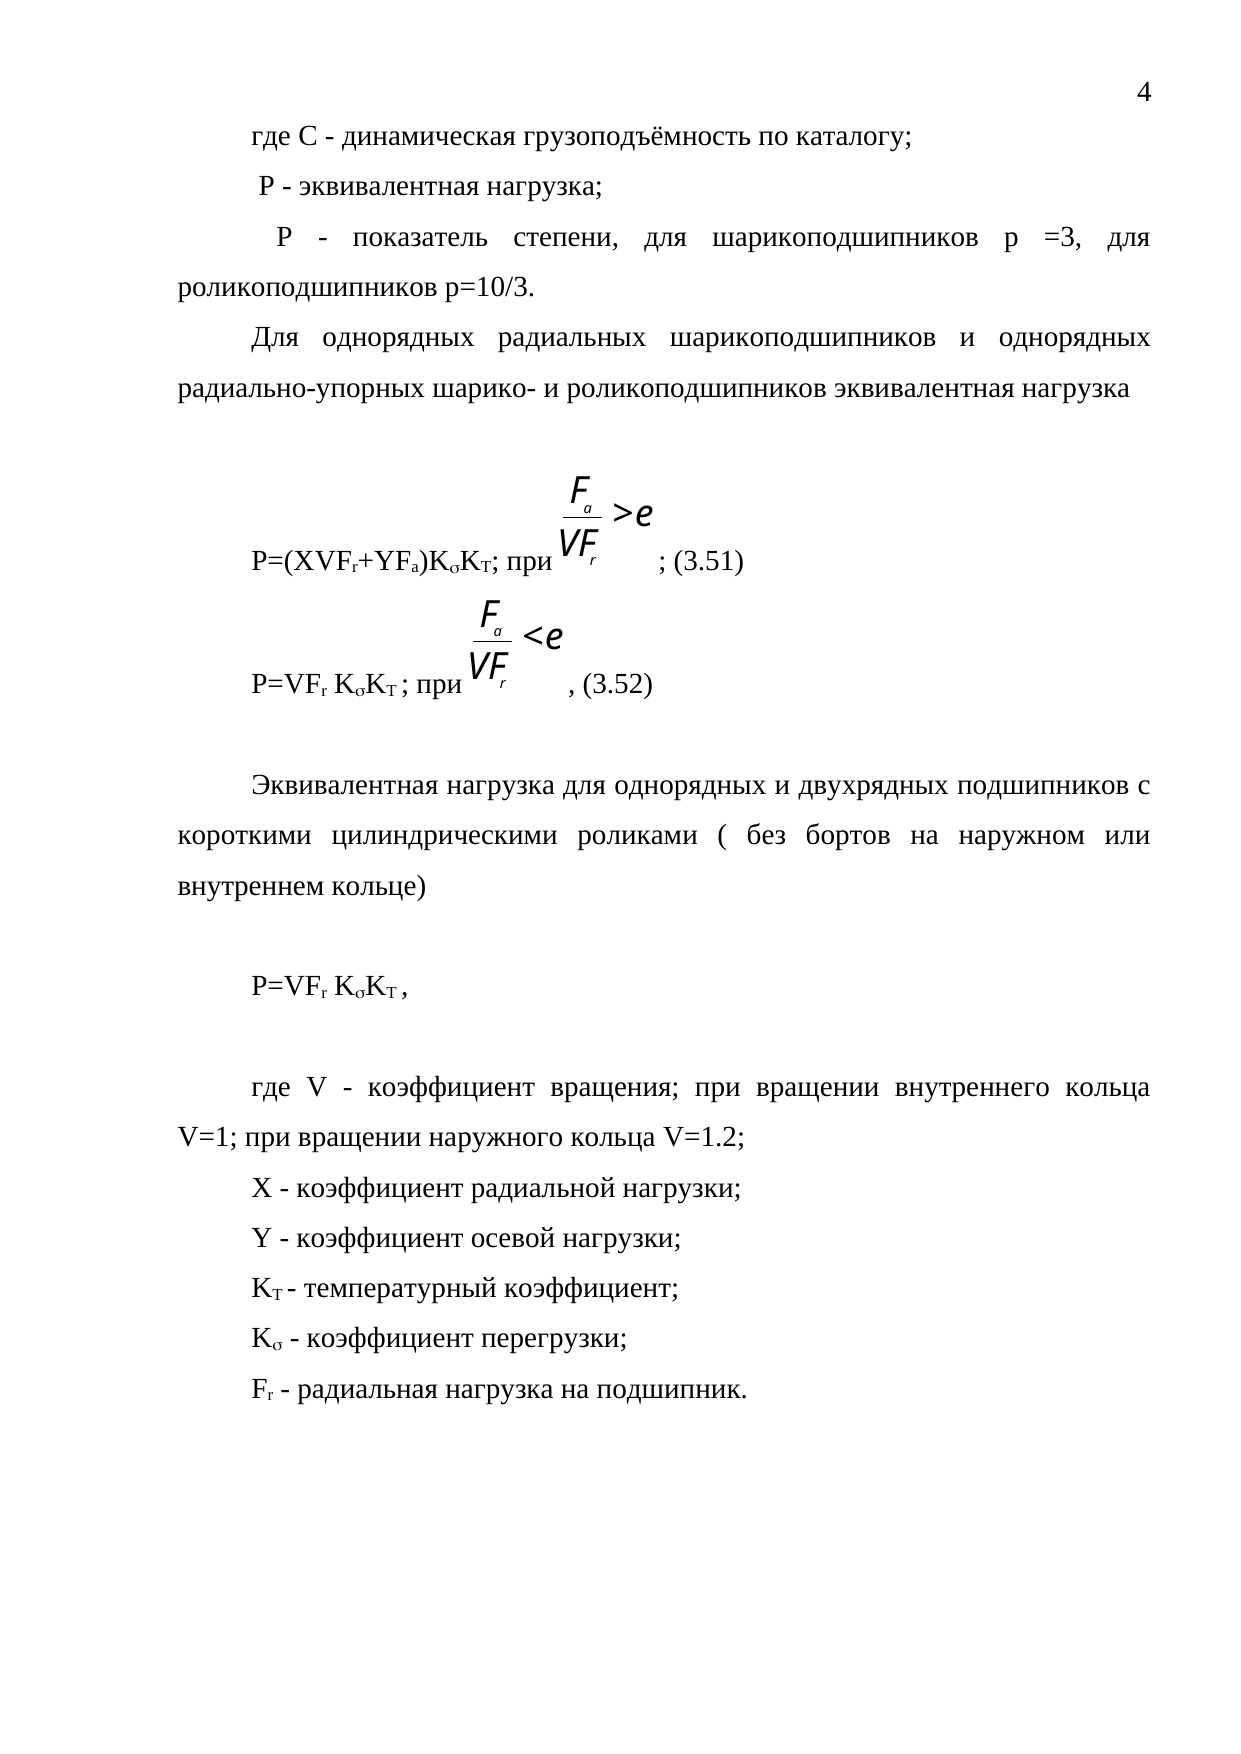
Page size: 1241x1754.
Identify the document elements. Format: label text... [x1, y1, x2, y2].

text X - коэффициент радиальной нагрузки; [177, 1170, 1152, 1203]
text Р - эквивалентная нагрузка; [177, 168, 1152, 202]
text где V - коэффициент вращения; при вращении внутреннего кольца V=1; при вращении наружного кольца V=1.2; [177, 1069, 1152, 1153]
text Р=VFr KKT ; при , (3.52) [177, 593, 1152, 700]
text KT - температурный коэффициент; [177, 1270, 1152, 1304]
text Р=(ХVFr+YFa)KKT; при ; (3.51) [177, 470, 1152, 577]
text Эквивалентная нагрузка для однорядных и двухрядных подшипников с короткими цилиндрическими роликами ( без бортов на наружном или внутреннем кольце) [177, 767, 1152, 901]
text K - коэффициент перегрузки; [177, 1321, 1152, 1354]
text Для однорядных радиальных шарикоподшипников и однорядных радиально-упорных шарико- и роликоподшипников эквивалентная нагрузка [177, 319, 1152, 403]
text Fr - радиальная нагрузка на подшипник. [177, 1371, 1152, 1404]
text Р=VFr KKT , [177, 968, 1152, 1002]
text Р - показатель степени, для шарикоподшипников р =3, для роликоподшипников р=10/3. [177, 219, 1152, 303]
text где С - динамическая грузоподъёмность по каталогу; [177, 118, 1152, 152]
text Y - коэффициент осевой нагрузки; [177, 1220, 1152, 1253]
